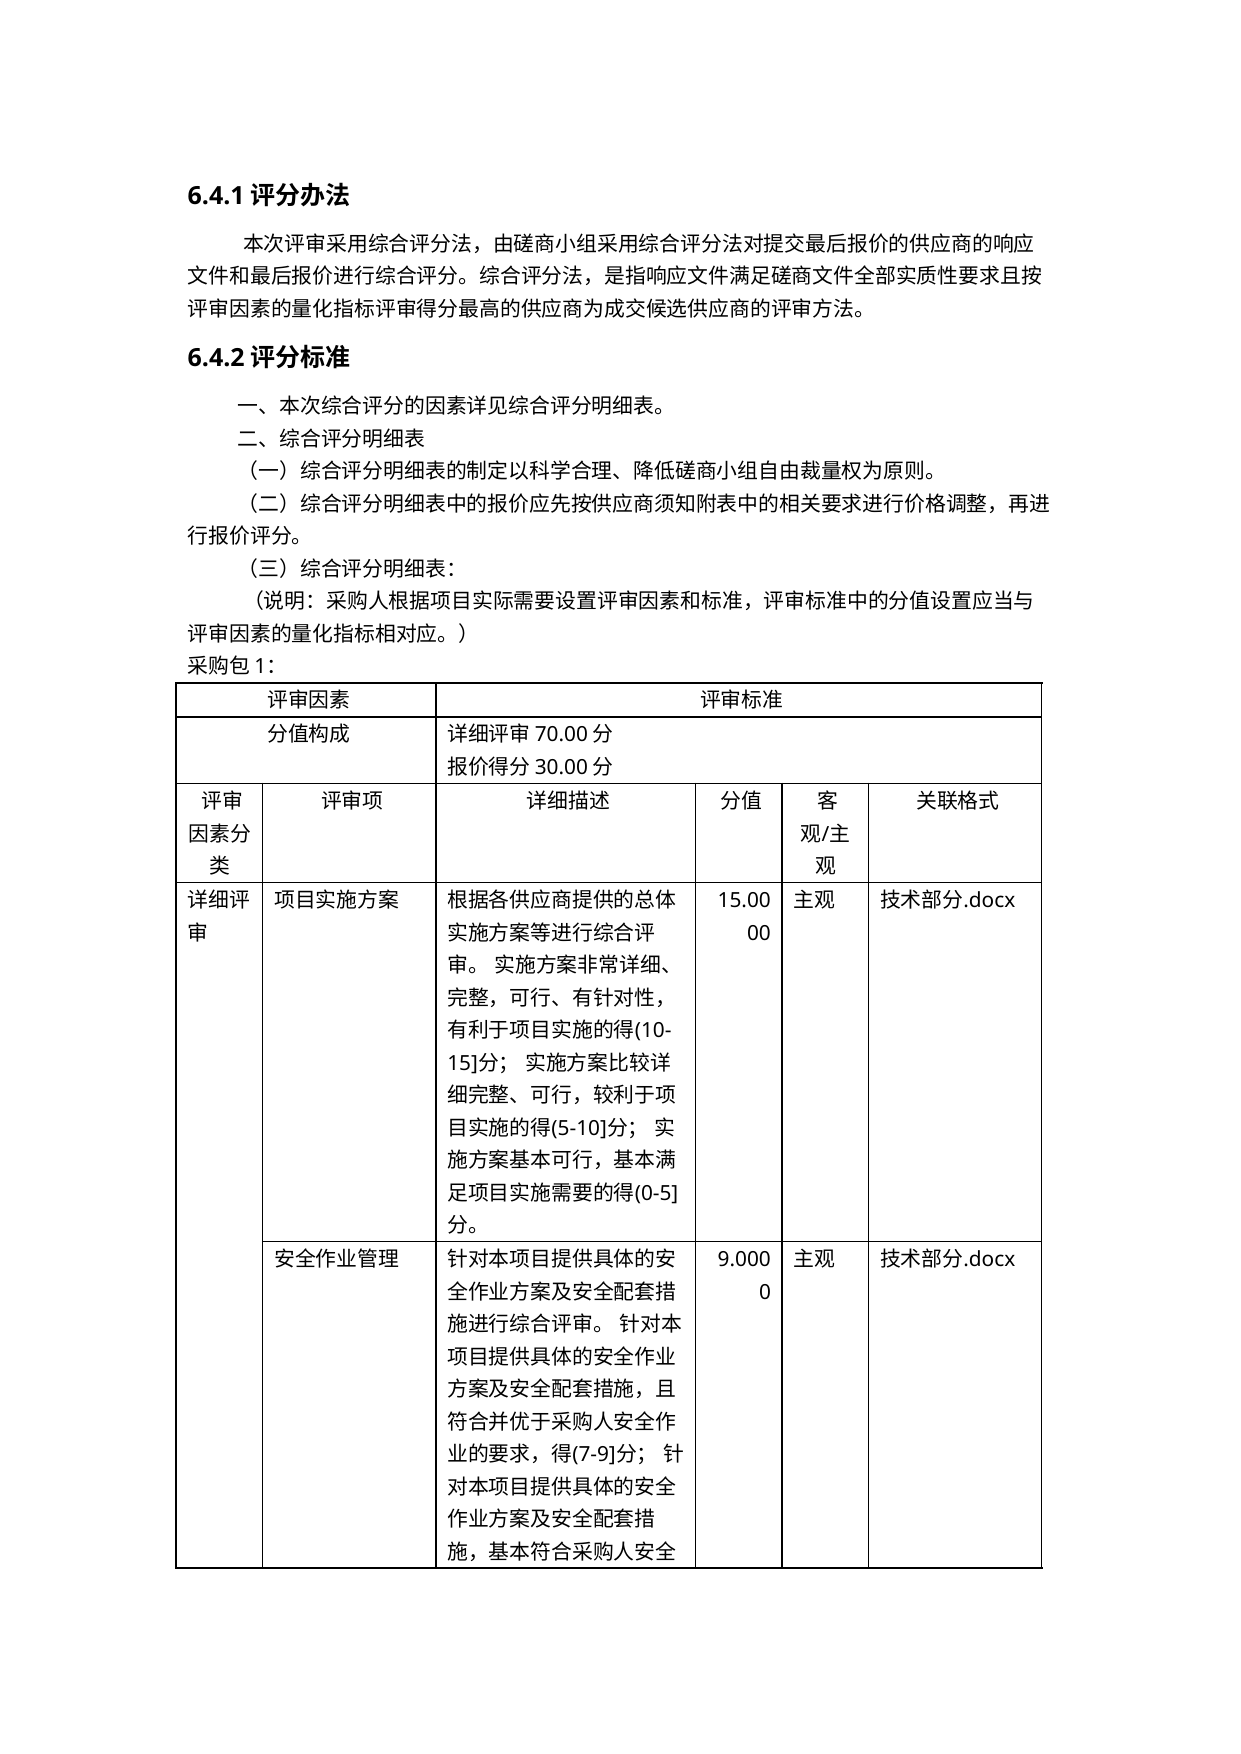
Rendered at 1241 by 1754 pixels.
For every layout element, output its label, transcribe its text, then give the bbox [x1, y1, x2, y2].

text 本次评审采用综合评分法，由磋商小组采用综合评分法对提交最后报价的供应商的响应文件和最后报价进行综合评分。综合评分法，是指响应文件满足磋商文件全部实质性要求且按评审因素的量化指标评审得分最高的供应商为成交候选供应商的评审方法。 [187, 227, 1053, 324]
table_cell 主观 [783, 883, 868, 1241]
table_cell 15.0000 [696, 883, 781, 1241]
table_header 评审标准 [437, 684, 1041, 716]
text 6.4.2评分标准 [187, 324, 1053, 389]
table_cell 详细评审70.00分 报价得分30.00分 [437, 718, 1041, 783]
table_header 评审因素 [177, 684, 435, 716]
text （说明：采购人根据项目实际需要设置评审因素和标准，评审标准中的分值设置应当与评审因素的量化指标相对应。） [187, 584, 1053, 649]
table_cell 详细评审 [177, 883, 262, 1567]
text 一、本次综合评分的因素详见综合评分明细表。 [187, 389, 1053, 422]
table_cell 根据各供应商提供的总体实施方案等进行综合评审。 实施方案非常详细、完整，可行、有针对性，有利于项目实施的得(10-15]分； 实施方案比较详细完整、可行，较利于项目实施的得(5-10]分； 实施方案基本可行，基本满足项目实施需要的得(0-5]分。 [437, 883, 695, 1241]
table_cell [437, 1242, 695, 1567]
table_cell 客观/主观 [783, 784, 868, 882]
text （三）综合评分明细表： [187, 552, 1053, 584]
table_cell 技术部分.docx [869, 1242, 1041, 1567]
text （一）综合评分明细表的制定以科学合理、降低磋商小组自由裁量权为原则。 [187, 454, 1053, 487]
table_cell 项目实施方案 [263, 883, 435, 1241]
table_cell 详细描述 [437, 784, 695, 882]
table_cell 9.0000 [696, 1242, 781, 1567]
table_cell 评审项 [263, 784, 435, 882]
table_cell 关联格式 [869, 784, 1041, 882]
text 二、综合评分明细表 [187, 422, 1053, 454]
table_cell 分值 [696, 784, 781, 882]
text （二）综合评分明细表中的报价应先按供应商须知附表中的相关要求进行价格调整，再进行报价评分。 [187, 487, 1053, 552]
text 6.4.1评分办法 [187, 162, 1053, 227]
table_cell 主观 [783, 1242, 868, 1567]
table_cell 分值构成 [177, 718, 435, 783]
table_cell 评审因素分类 [177, 784, 262, 882]
text 采购包1： [187, 649, 1053, 682]
table_cell 安全作业管理 [263, 1242, 435, 1567]
table_cell 技术部分.docx [869, 883, 1041, 1241]
